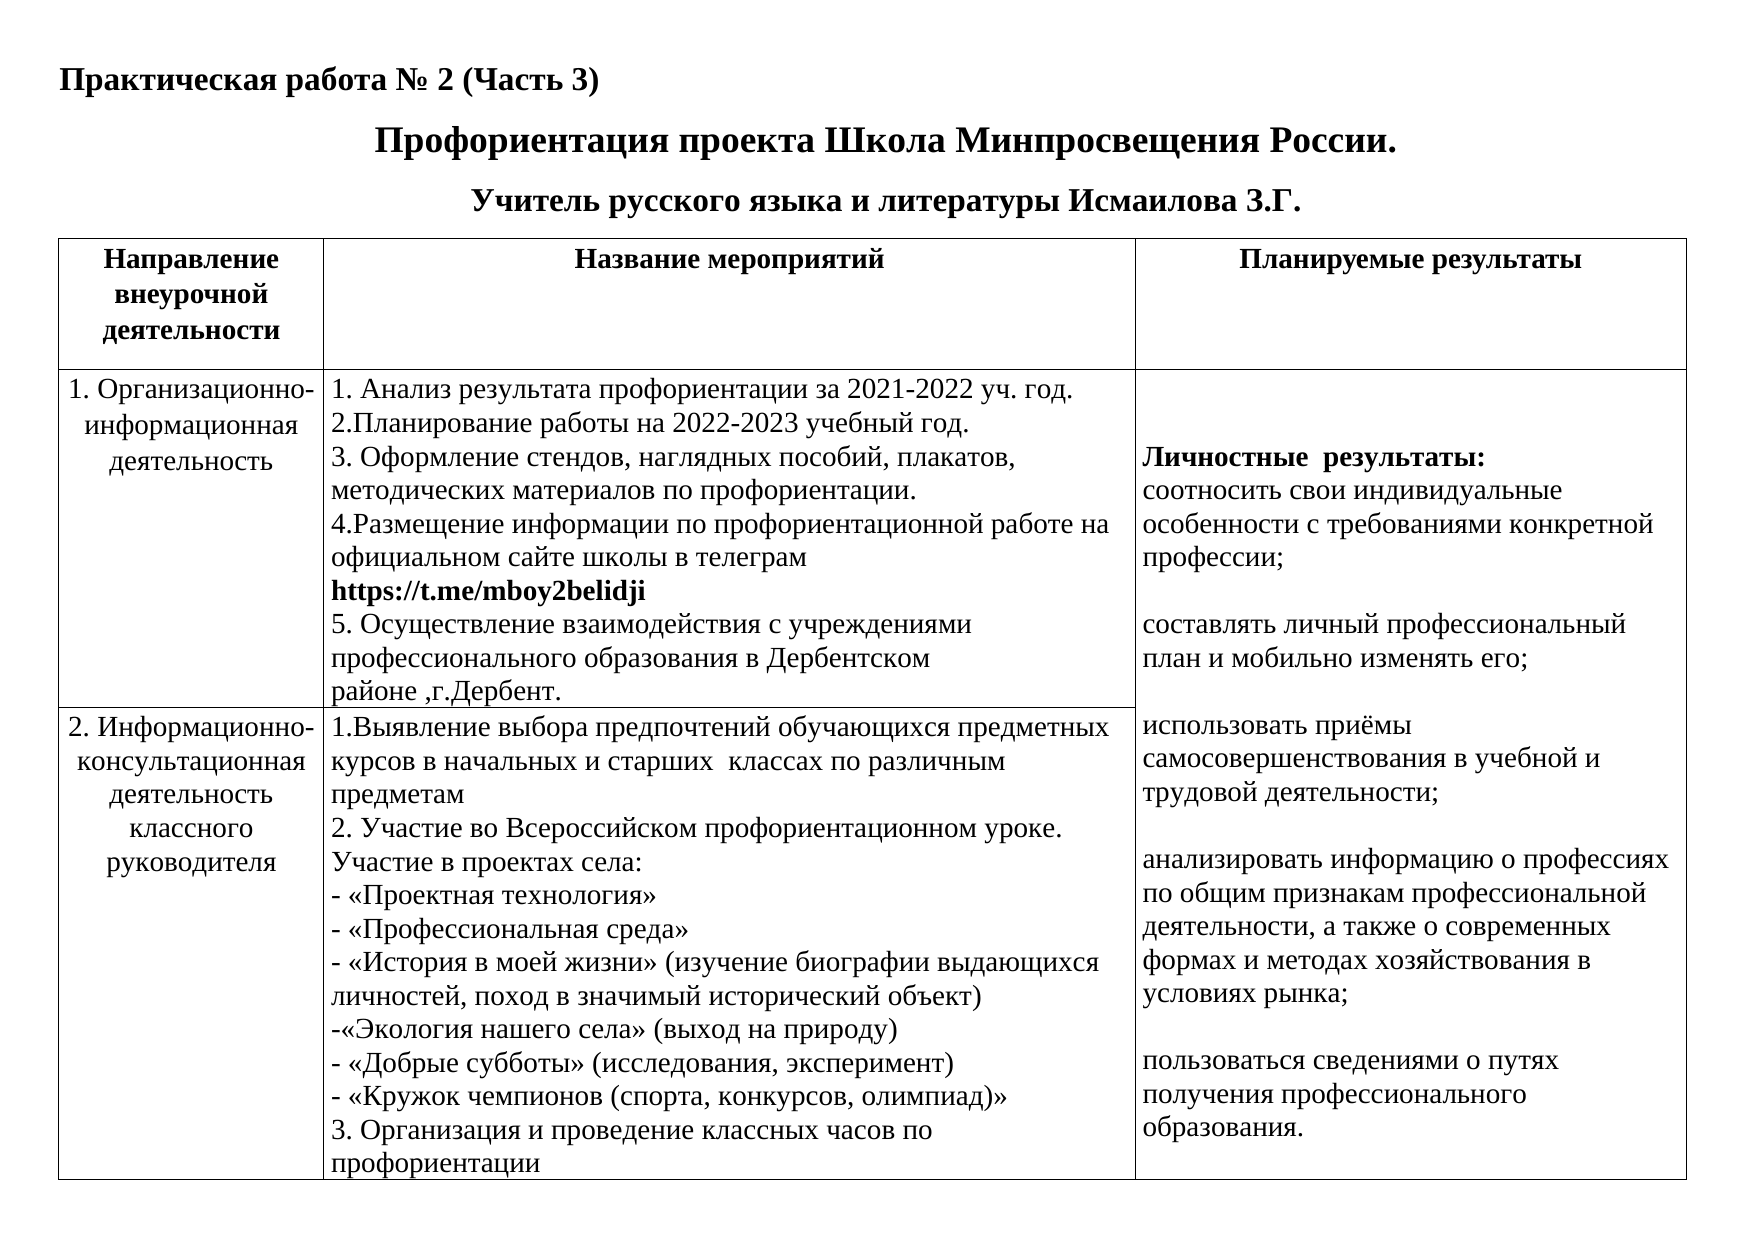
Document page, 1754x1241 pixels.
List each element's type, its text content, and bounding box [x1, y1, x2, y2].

text Учитель русского языка и литературы Исмаилова З.Г. [59, 180, 1713, 219]
table_cell Личностные результаты: соотносить свои индивидуальные особенности с требованиями конкретной профессии; составлять личный профессиональный план и мобильно изменять его; использовать приёмы самосовершенствования в учебной и трудовой деятельности; анализировать информацию о профессиях по общим признакам профессиональной деятельности, а также о современных формах и методах хозяйствования в условиях рынка; пользоваться сведениями о путях получения профессионального образования. Метапредметные результаты: -развить самостоятельность; -оценить собственные возможности, способствует овладению учащимися умениями получать из разнообразных источников и критически осмысливать социальную информацию; -систематизировать, анализировать полученные данные; -освоить способы познавательной, коммуникативной, практической деятельности, необходимых для участия в жизни гражданского общества и правового государства. Предметные результаты: - значение профессионального самоопределения, требования к составлению личного профессионального плана; - правила выбора профессии; - понятие о профессиях и о профессиональной деятельности; - понятие об интересах, мотивах и ценностях профессионального труда, а так же психофизиологических и психологических ресурсах личности в связи с выбором профессии: понятие о темпераменте, ведущих отношениях личности, эмоционально-волевой сфере, интеллектуальных способностях, стилях общения; - значение творческого потенциала человека, карьеры; - о смысле и значении труда в жизни человека и общества; - о современных формах и методах организации труда; - о сущности хозяйственного механизма в условиях рыночных отношений; - о предпринимательстве; - о рынке труда. [1136, 370, 1686, 1179]
table_header Название мероприятий [324, 239, 1135, 369]
table_cell 1. Анализ результата профориентации за 2021-2022 уч. год. 2.Планирование работы на 2022-2023 учебный год. 3. Оформление стендов, наглядных пособий, плакатов, методических материалов по профориентации. 4.Размещение информации по профориентационной работе на официальном сайте школы в телеграм https://t.me/mboy2belidji 5. Осуществление взаимодействия с учреждениями профессионального образования в Дербентском районе ,г.Дербент. [324, 370, 1135, 707]
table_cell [324, 708, 1135, 1179]
table_header Направление внеурочной деятельности [59, 239, 323, 369]
table_cell 1. Организационно-информационная деятельность [59, 370, 323, 707]
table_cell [59, 708, 323, 1179]
table_header Планируемые результаты [1136, 239, 1686, 369]
text Практическая работа № 2 (Часть 3) [59, 59, 1713, 97]
text Профориентация проекта Школа Минпросвещения России. [59, 117, 1713, 160]
